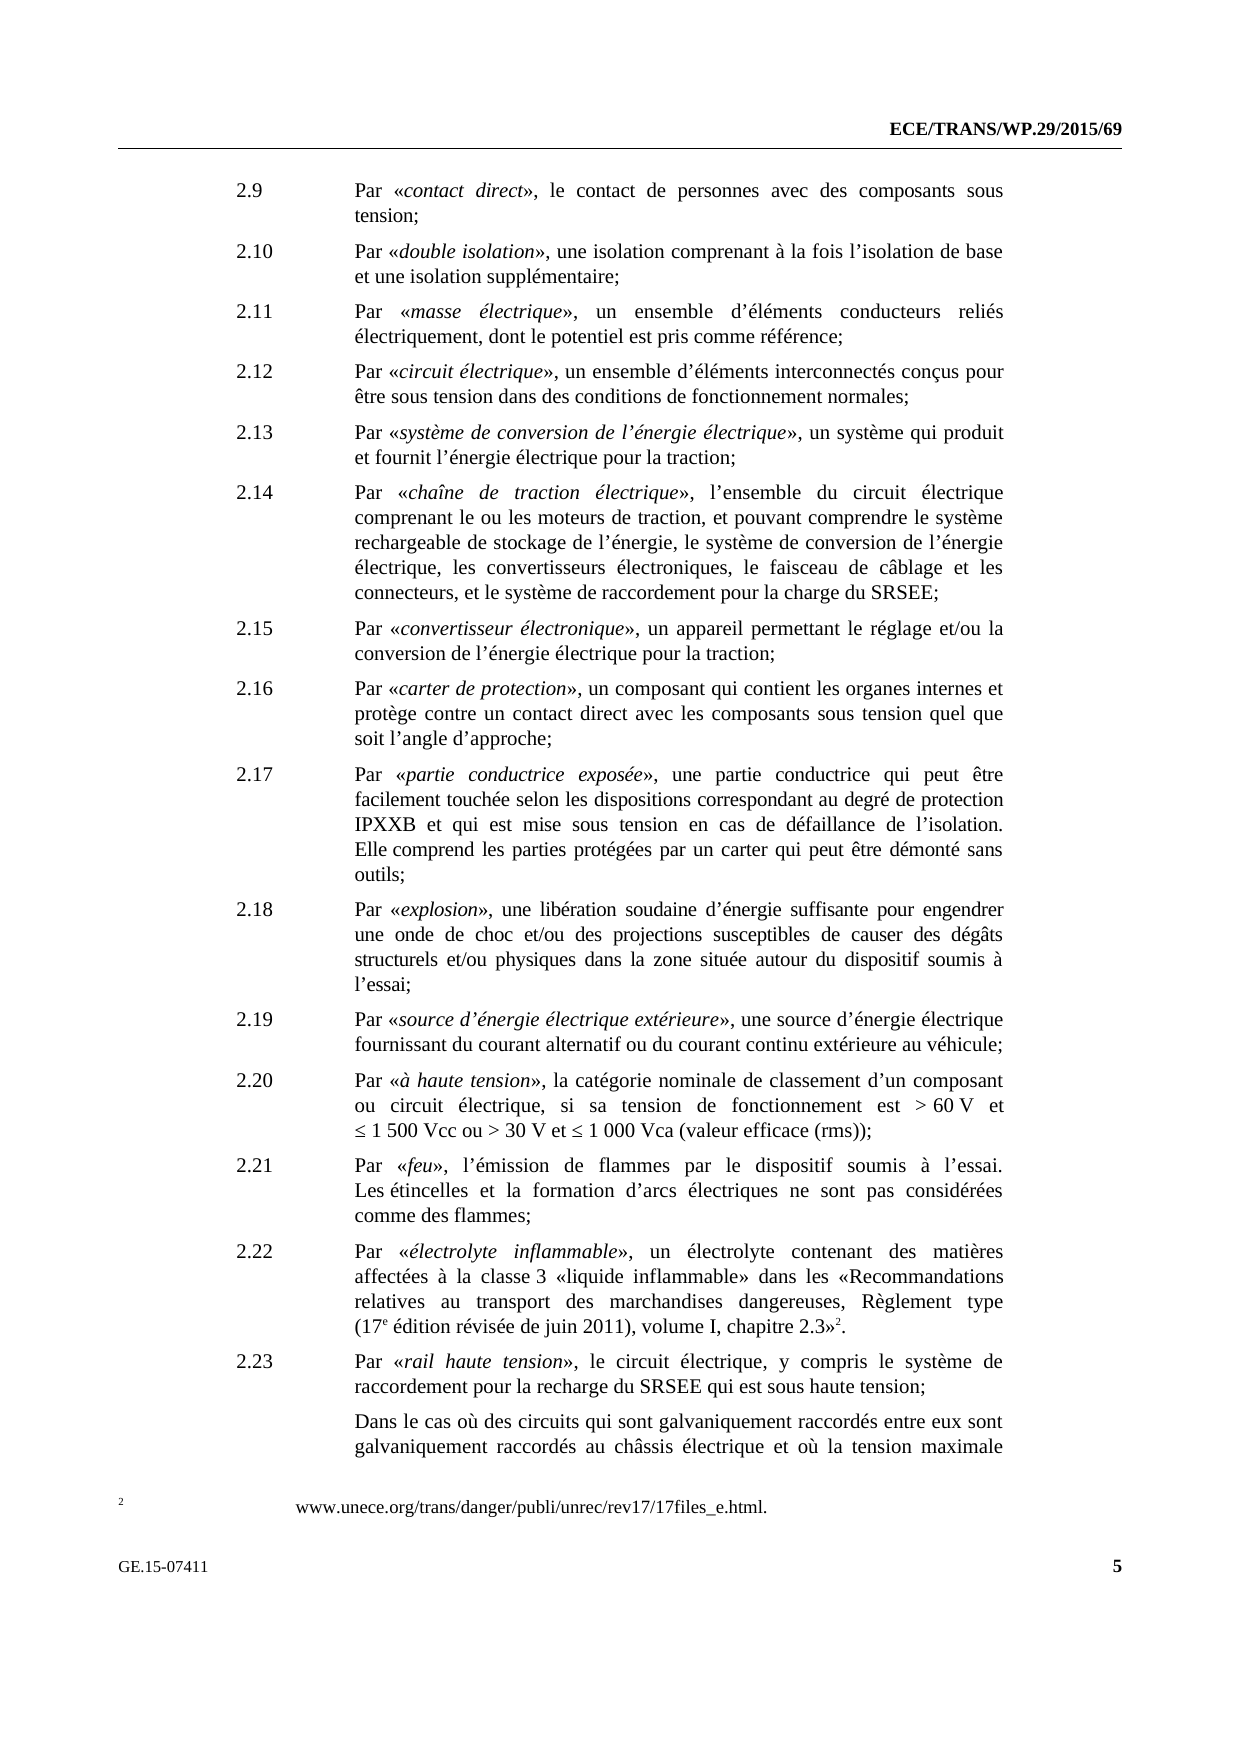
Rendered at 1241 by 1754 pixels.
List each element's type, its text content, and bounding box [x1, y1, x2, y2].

text 2.23 Par «rail haute tension», le circuit électrique, y compris le système de raccordement pour la recharge du SRSEE qui est sous haute tension; [236, 1348, 1004, 1398]
text 2.10 Par «double isolation», une isolation comprenant à la fois l’isolation de base et une isolation supplémentaire; [236, 238, 1004, 288]
text 2.11 Par «masse électrique», un ensemble d’éléments conducteurs reliés électriquement, dont le potentiel est pris comme référence; [236, 298, 1004, 348]
text 2.22 Par «électrolyte inflammable», un électrolyte contenant des matières affectées à la classe 3 «liquide inflammable» dans les «Recommandations relatives au transport des marchandises dangereuses, Règlement type (17e édition révisée de juin 2011), volume I, chapitre 2.3». [236, 1238, 1004, 1338]
text 2.18 Par «explosion», une libération soudaine d’énergie suffisante pour engendrer une onde de choc et/ou des projections susceptibles de causer des dégâts structurels et/ou physiques dans la zone située autour du dispositif soumis à l’essai; [236, 896, 1004, 996]
text 2.15 Par «convertisseur électronique», un appareil permettant le réglage et/ou la conversion de l’énergie électrique pour la traction; [236, 615, 1004, 665]
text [354, 1408, 1004, 1458]
text 2.17 Par «partie conductrice exposée», une partie conductrice qui peut être facilement touchée selon les dispositions correspondant au degré de protection IPXXB et qui est mise sous tension en cas de défaillance de l’isolation. Elle comprend les parties protégées par un carter qui peut être démonté sans outils; [236, 761, 1004, 886]
text 2.20 Par «à haute tension», la catégorie nominale de classement d’un composant ou circuit électrique, si sa tension de fonctionnement est > 60 V et ≤ 1 500 Vcc ou > 30 V et ≤ 1 000 Vca (valeur efficace (rms)); [236, 1067, 1004, 1142]
text 2.19 Par «source d’énergie électrique extérieure», une source d’énergie électrique fournissant du courant alternatif ou du courant continu extérieure au véhicule; [236, 1006, 1004, 1056]
text 2.21 Par «feu», l’émission de flammes par le dispositif soumis à l’essai. Les étincelles et la formation d’arcs électriques ne sont pas considérées comme des flammes; [236, 1152, 1004, 1227]
text 2.9 Par «contact direct», le contact de personnes avec des composants sous tension; [236, 177, 1004, 227]
text 2.16 Par «carter de protection», un composant qui contient les organes internes et protège contre un contact direct avec les composants sous tension quel que soit l’angle d’approche; [236, 675, 1004, 750]
text 2.13 Par «système de conversion de l’énergie électrique», un système qui produit et fournit l’énergie électrique pour la traction; [236, 419, 1004, 469]
text 2.12 Par «circuit électrique», un ensemble d’éléments interconnectés conçus pour être sous tension dans des conditions de fonctionnement normales; [236, 358, 1004, 408]
text 2.14 Par «chaîne de traction électrique», l’ensemble du circuit électrique comprenant le ou les moteurs de traction, et pouvant comprendre le système rechargeable de stockage de l’énergie, le système de conversion de l’énergie électrique, les convertisseurs électroniques, le faisceau de câblage et les connecteurs, et le système de raccordement pour la charge du SRSEE; [236, 479, 1004, 604]
